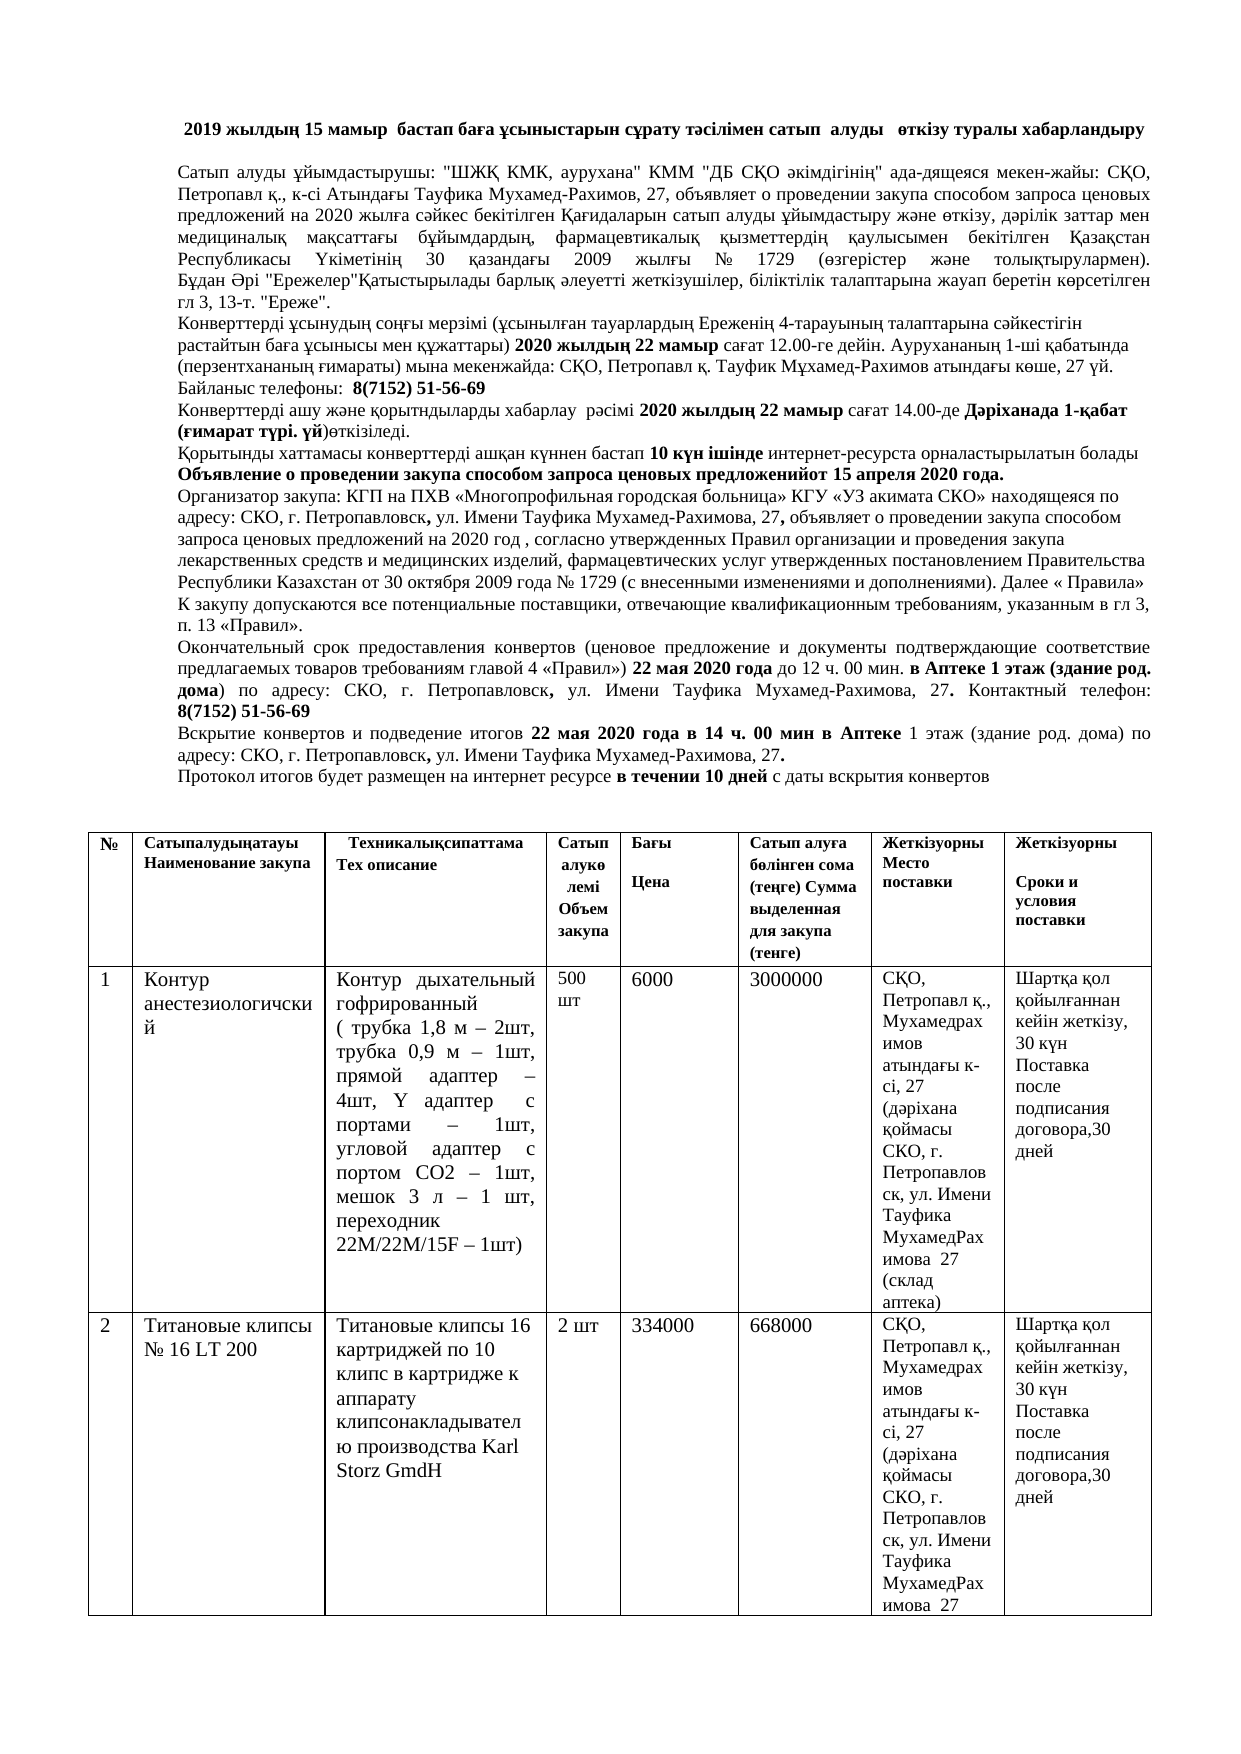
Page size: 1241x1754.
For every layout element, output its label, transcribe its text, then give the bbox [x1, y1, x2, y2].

table_cell 334000 [621, 1313, 738, 1615]
table_header Сатыпалукөлемі Объем закупа [547, 833, 620, 966]
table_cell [1005, 1313, 1151, 1615]
text Окончательный срок предоставления конвертов (ценовое предложение и документы подтверждающие соответствие предлагаемых товаров требованиям главой 4 «Правил») 22 мая 2020 года до 12 ч. 00 мин. в Аптеке 1 этаж (здание род. дома) по адресу: СКО, г. Петропавловск, ул. Имени Тауфика Мухамед-Рахимова, 27. Контактный телефон: 8(7152) 51-56-69 [177, 636, 1152, 722]
table_cell Контур дыхательный гофрированный ( трубка – 2шт, трубка – 1шт, прямой адаптер – 4шт, Y адаптер с портами – 1шт, угловой адаптер с портом СО2 – 1шт, мешок – 1 шт, переходник 22М/22М/15F – 1шт) [326, 967, 546, 1312]
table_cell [133, 1313, 324, 1615]
table_header Техникалықсипаттама Тех описание [326, 833, 546, 966]
table_cell 6000 [621, 967, 738, 1312]
table_header Бағы Цена [621, 833, 738, 966]
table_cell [326, 1313, 546, 1615]
text 2019 жылдың 15 мамыр бастап баға ұсыныстарын сұрату тәсілімен сатып алуды өткізу туралы хабарландыру [177, 118, 1152, 140]
text Конверттерді ашу және қорытндыларды хабарлау рәсімі 2020 жылдың 22 мамыр сағат 14.00-де Дәріханада 1-қабат (ғимарат түрі. үй)өткізіледі. [177, 398, 1152, 442]
text Вскрытие конвертов и подведение итогов 22 мая 2020 года в 14 ч. 00 мин в Аптеке 1 этаж (здание род. дома) по адресу: СКО, г. Петропавловск, ул. Имени Тауфика Мухамед-Рахимова, 27. [177, 722, 1152, 765]
table_cell 2 [89, 1313, 132, 1615]
table_cell 1 [89, 967, 132, 1312]
text Қорытынды хаттамасы конверттерді ашқан күннен бастап 10 күн ішінде интернет-ресурста орналастырылатын болады Объявление о проведении закупа способом запроса ценовых предложенийот 15 апреля 2020 года. Организатор закупа: КГП на ПХВ «Многопрофильная городская больница» КГУ «УЗ акимата СКО» находящеяся по адресу: СКО, г. Петропавловск, ул. Имени Тауфика Мухамед-Рахимова, 27, объявляет о проведении закупа способом запроса ценовых предложений на 2020 год , согласно утвержденных Правил организации и проведения закупа лекарственных средств и медицинских изделий, фармацевтических услуг утвержденных постановлением Правительства Республики Казахстан от 30 октября 2009 года № 1729 (с внесенными изменениями и дополнениями). Далее « Правила» [177, 442, 1152, 592]
table_cell 668000 [739, 1313, 871, 1615]
table_cell 3000000 [739, 967, 871, 1312]
table_header Сатып алуға бөлінген сома (теңге) Сумма выделенная для закупа (тенге) [739, 833, 871, 966]
table_cell 500 шт [547, 967, 620, 1312]
text К закупу допускаются все потенциальные поставщики, отвечающие квалификационным требованиям, указанным в гл 3, п. 13 «Правил». [177, 592, 1152, 636]
text Протокол итогов будет размещен на интернет ресурсе в течении 10 дней с даты вскрытия конвертов [177, 765, 1152, 787]
table_header Жеткізуорны Сроки и условия поставки [1005, 833, 1151, 966]
text Сатып алуды ұйымдастырушы: "ШЖҚ КМК, аурухана" КММ "ДБ СҚО әкімдігінің" ада-дящеяся мекен-жайы: СҚО, Петропавл қ., к-сі Атындағы Тауфика Мухамед-Рахимов, 27, объявляет о проведении закупа способом запроса ценовых предложений на 2020 жылға сәйкес бекітілген Қағидаларын сатып алуды ұйымдастыру және өткізу, дәрілік заттар мен медициналық мақсаттағы бұйымдардың, фармацевтикалық қызметтердің қаулысымен бекітілген Қазақстан Республикасы Үкіметінің 30 қазандағы 2009 жылғы № 1729 (өзгерістер және толықтырулармен). Бұдан Әрі "Ережелер"Қатыстырылады барлық әлеуетті жеткізушілер, біліктілік талаптарына жауап беретін көрсетілген гл 3, 13-т. "Ереже". [177, 161, 1152, 312]
table_cell Шартқа қол қойылғаннан кейін жеткізу, 30 күн Поставка после подписания договора,30 дней [1005, 967, 1151, 1312]
table_cell Контур анестезиологичский [133, 967, 324, 1312]
table_header Жеткізуорны Место поставки [872, 833, 1004, 966]
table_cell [872, 1313, 1004, 1615]
table_header № [89, 833, 132, 966]
table_cell 2 шт [547, 1313, 620, 1615]
text Конверттерді ұсынудың соңғы мерзімі (ұсынылған тауарлардың Ереженің 4-тарауының талаптарына сәйкестігін растайтын баға ұсынысы мен құжаттары) 2020 жылдың 22 мамыр сағат 12.00-ге дейін. Аурухананың 1-ші қабатында (перзентхананың ғимараты) мына мекенжайда: СҚО, Петропавл қ. Тауфик Мұхамед-Рахимов атындағы көше, 27 үй. Байланыс телефоны: 8(7152) 51-56-69 [177, 312, 1152, 398]
table_header Сатыпалудыңатауы Наименование закупа [133, 833, 324, 966]
